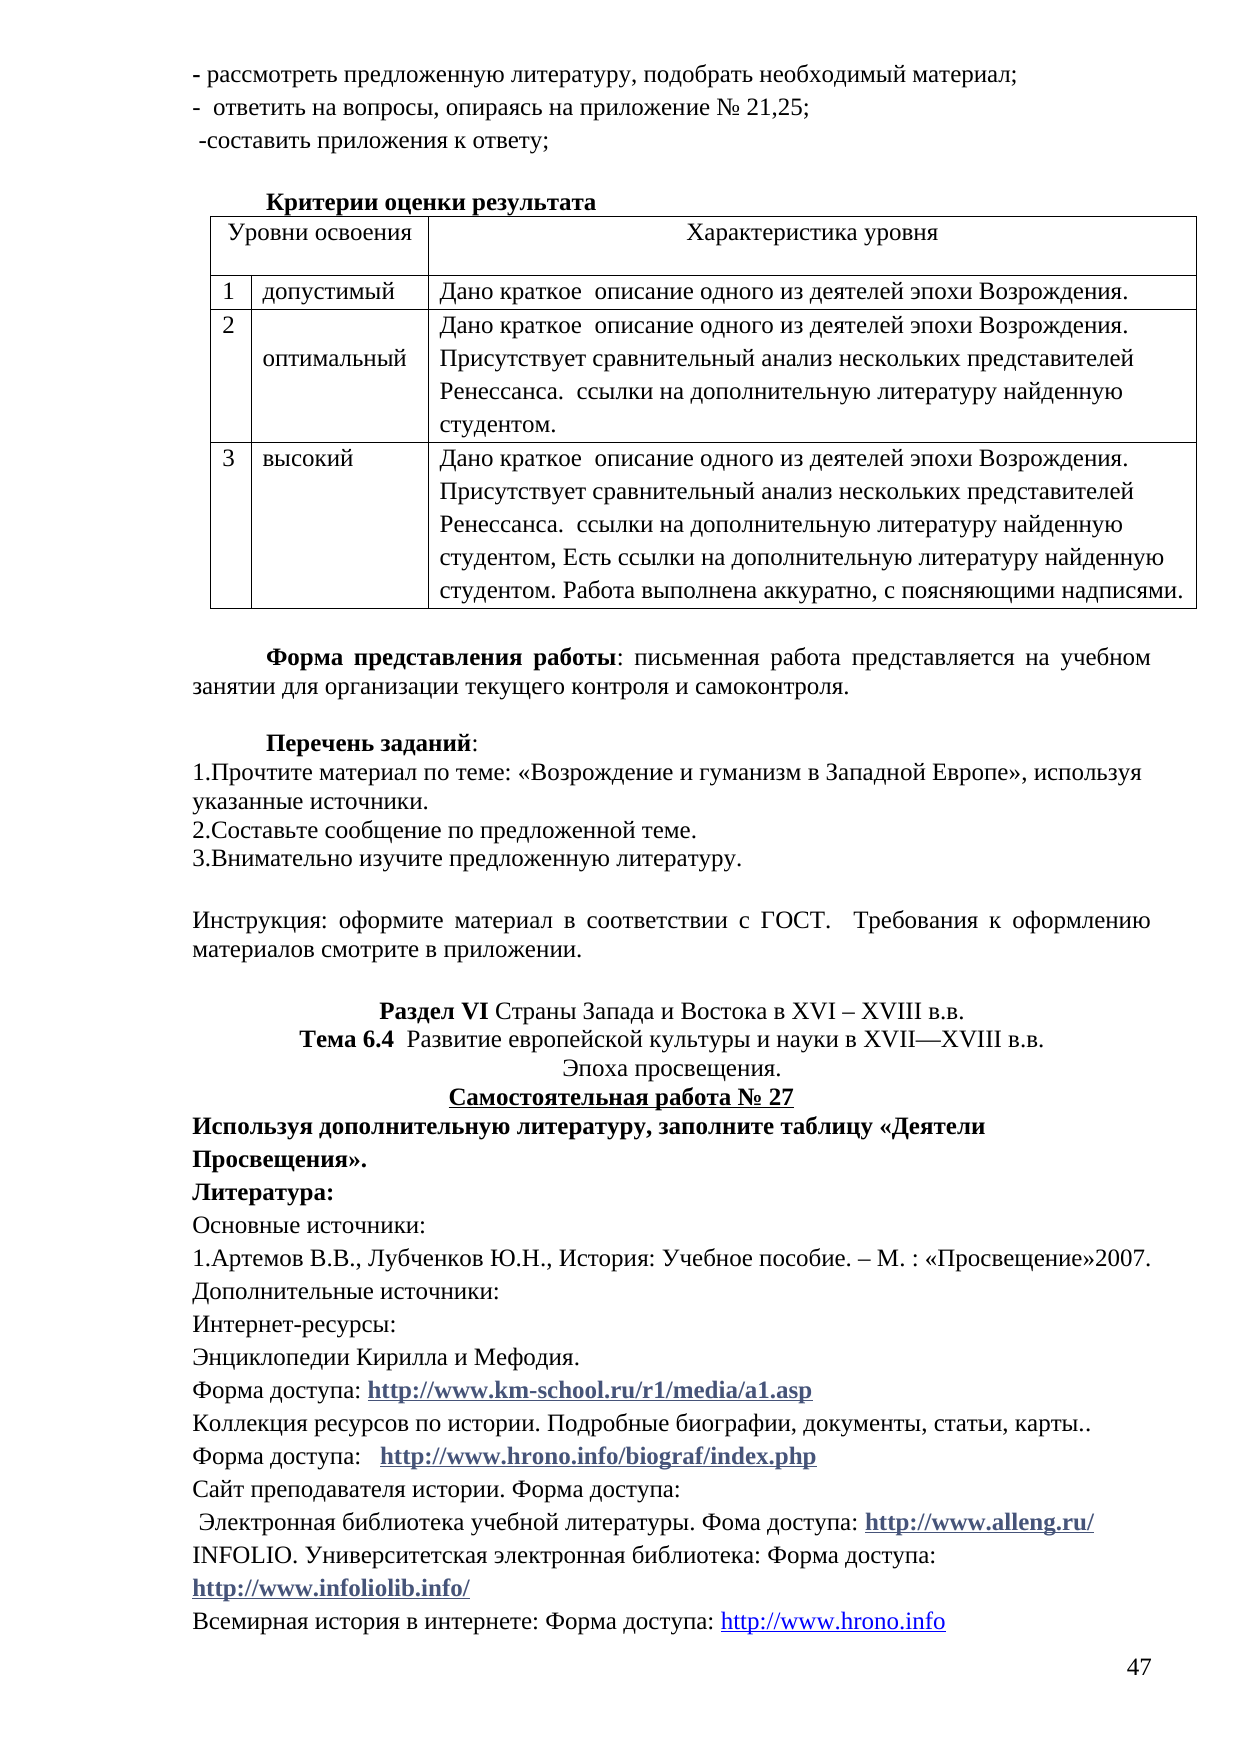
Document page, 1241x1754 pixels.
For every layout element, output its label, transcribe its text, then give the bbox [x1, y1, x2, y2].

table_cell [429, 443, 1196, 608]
text Энциклопедии Кирилла и Мефодия. [192, 1342, 1152, 1371]
text Основные источники: [192, 1210, 1152, 1238]
text 2.Составьте сообщение по предложенной теме. [192, 815, 1152, 843]
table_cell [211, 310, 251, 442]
text 3.Внимательно изучите предложенную литературу. [192, 843, 1152, 872]
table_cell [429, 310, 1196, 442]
text - рассмотреть предложенную литературу, подобрать необходимый материал; [192, 59, 1152, 88]
text Электронная библиотека учебной литературы. Фома доступа: http://www.alleng.ru/ [192, 1507, 1152, 1536]
text Раздел VI Страны Запада и Востока в ХVI – ХVIII в.в. Тема 6.4 Развитие европейской культуры и науки в XVII—XVIII в.в. [192, 996, 1152, 1053]
text Используя дополнительную литературу, заполните таблицу «Деятели Просвещения». [192, 1111, 1152, 1172]
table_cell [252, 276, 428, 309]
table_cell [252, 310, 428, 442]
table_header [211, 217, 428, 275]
text Всемирная история в интернете: Форма доступа: http://www.hrono.info [192, 1606, 1152, 1635]
text Коллекция ресурсов по истории. Подробные биографии, документы, статьи, карты.. Форма доступа: http://www.hrono.info/biograf/index.php [192, 1408, 1152, 1470]
text 1.Прочтите материал по теме: «Возрождение и гуманизм в Западной Европе», используя указанные источники. [192, 757, 1152, 815]
text INFOLIO. Университетская электронная библиотека: Форма доступа: http://www.infoliolib.info/ [192, 1540, 1152, 1602]
text Критерии оценки результата [192, 187, 1152, 216]
text -составить приложения к ответу; [192, 125, 1152, 154]
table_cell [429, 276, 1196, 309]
text Сайт преподавателя истории. Форма доступа: [192, 1474, 1152, 1503]
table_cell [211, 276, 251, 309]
text Форма доступа: http://www.km-school.ru/r1/media/a1.asp [192, 1375, 1152, 1404]
text - ответить на вопросы, опираясь на приложение № 21,25; [192, 92, 1152, 121]
text Инструкция: оформите материал в соответствии с ГОСТ. Требования к оформлению материалов смотрите в приложении. [192, 905, 1152, 963]
text Самостоятельная работа № 27 [192, 1082, 1152, 1111]
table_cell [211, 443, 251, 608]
text 1.Артемов В.В., Лубченков Ю.Н., История: Учебное пособие. – М. : «Просвещение»2007. [192, 1243, 1152, 1272]
text Дополнительные источники: [192, 1276, 1152, 1304]
text Интернет-ресурсы: [192, 1309, 1152, 1338]
text Эпоха просвещения. [192, 1053, 1152, 1082]
text Перечень заданий: [192, 728, 1152, 757]
text Литература: [192, 1177, 1152, 1206]
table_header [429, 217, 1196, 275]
text Форма представления работы: письменная работа представляется на учебном занятии для организации текущего контроля и самоконтроля. [192, 642, 1152, 700]
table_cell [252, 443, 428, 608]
